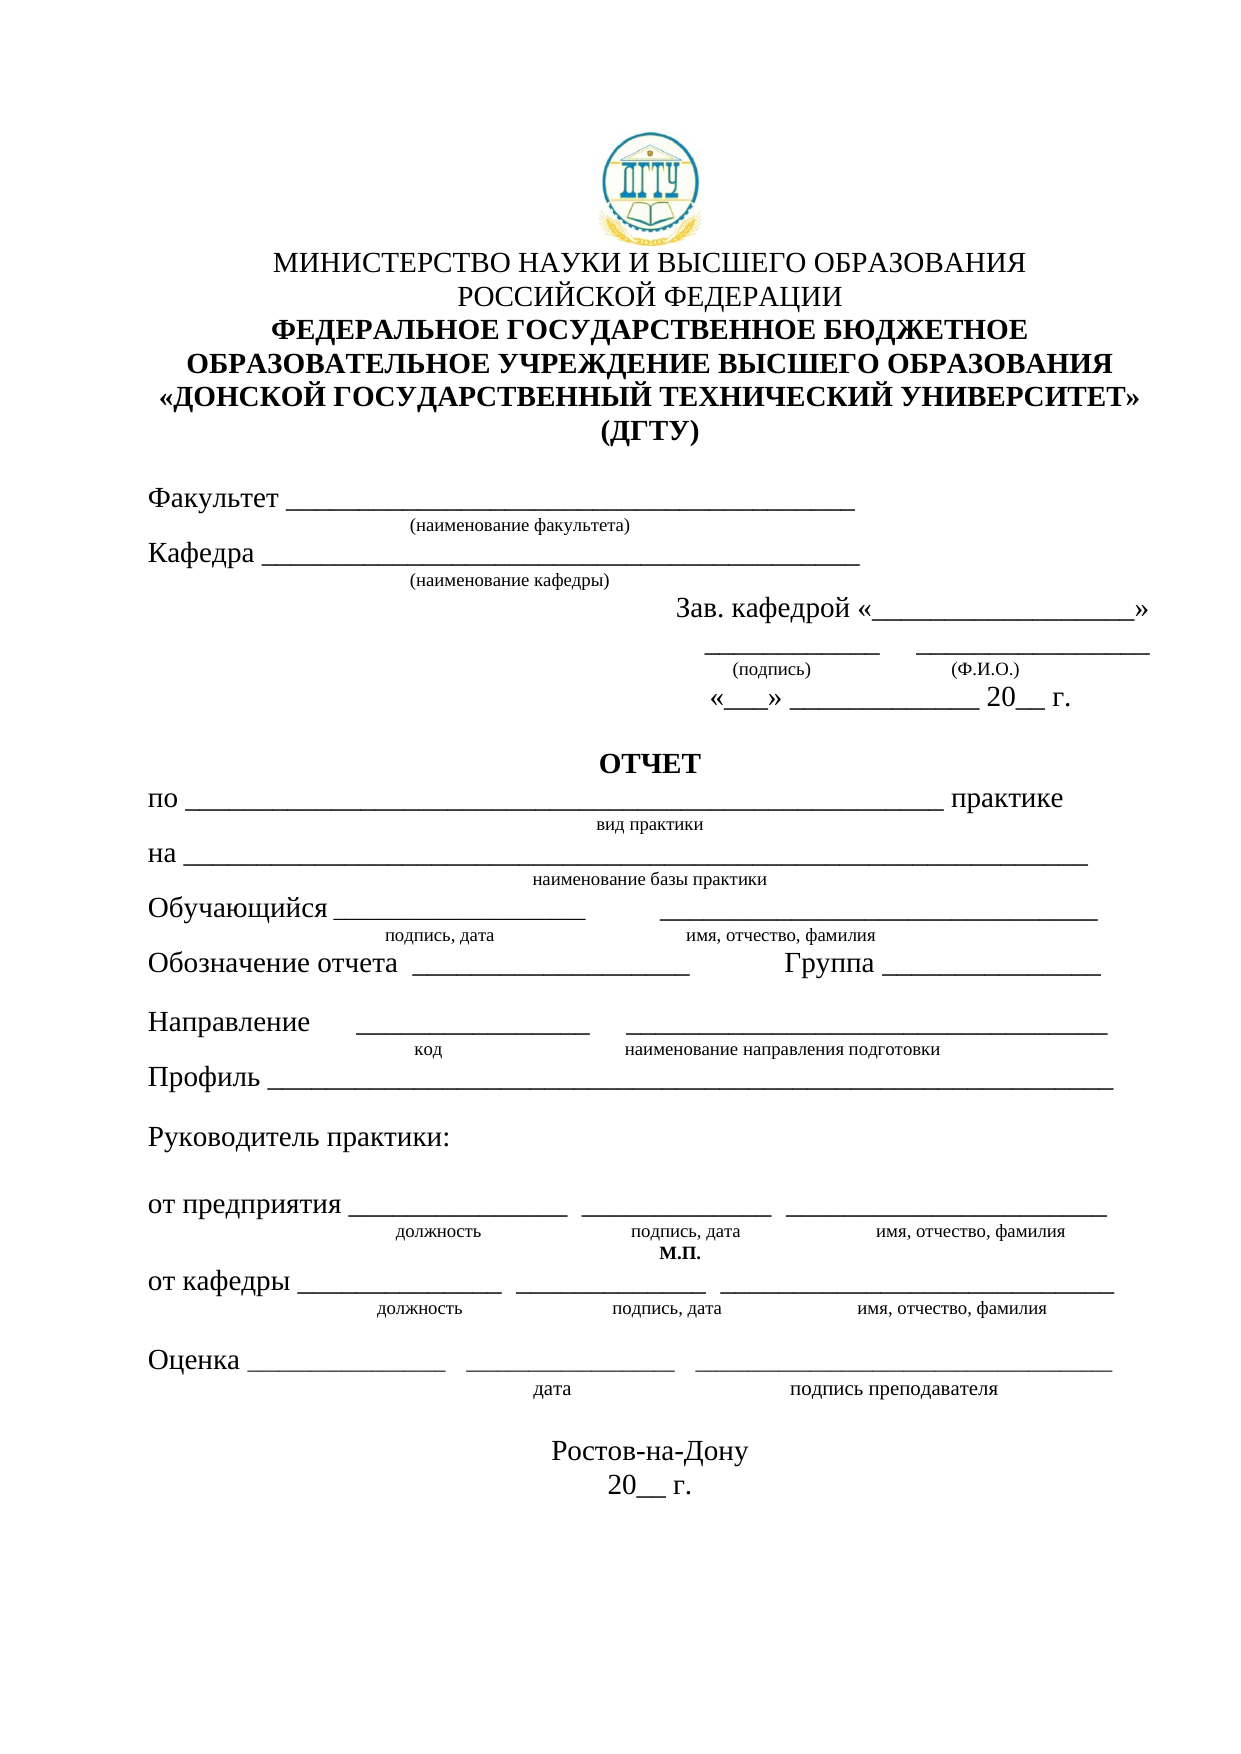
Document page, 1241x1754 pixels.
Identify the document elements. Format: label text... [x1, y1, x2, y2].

text дата подпись преподавателя [148, 1376, 1152, 1400]
text код наименование направления подготовки [148, 1038, 1152, 1059]
text Обозначение отчета ___________________ Группа _______________ [148, 945, 1152, 978]
text ОТЧЕТ [148, 746, 1152, 780]
text (подпись) (Ф.И.О.) [148, 657, 1152, 679]
text вид практики [148, 813, 1152, 835]
text М.П. [148, 1242, 1152, 1263]
text должность подпись, дата имя, отчество, фамилия [148, 1220, 1152, 1242]
text Факультет _______________________________________ [148, 480, 1152, 514]
text на ______________________________________________________________ [148, 835, 1152, 868]
text от кафедры ______________ _____________ ___________________________ [148, 1263, 1152, 1297]
text 20__ г. [148, 1467, 1152, 1501]
text Руководитель практики: [148, 1119, 1152, 1153]
text Ростов-на-Дону [148, 1433, 1152, 1467]
text Профиль __________________________________________________________ [148, 1059, 1152, 1093]
text «___» _____________ 20__ г. [148, 679, 1152, 713]
text от предприятия _______________ _____________ ______________________ [148, 1186, 1152, 1220]
text Зав. кафедрой «__________________» [148, 590, 1152, 624]
text должность подпись, дата имя, отчество, фамилия [148, 1297, 1152, 1318]
text ФЕДЕРАЛЬНОЕ ГОСУДАРСТВЕННОЕ БЮДЖЕТНОЕ [148, 312, 1152, 346]
text (ДГТУ) [148, 413, 1152, 447]
text (наименование кафедры) [148, 569, 1152, 590]
text Кафедра _________________________________________ [148, 535, 1152, 569]
text ____________ ________________ [148, 624, 1152, 657]
text Направление ________________ _________________________________ [148, 1004, 1152, 1038]
text МИНИСТЕРСТВО НАУКИ И ВЫСШЕГО ОБРАЗОВАНИЯ [148, 245, 1152, 279]
picture [598, 132, 702, 246]
text (наименование факультета) [148, 514, 1152, 535]
text ОБРАЗОВАТЕЛЬНОЕ УЧРЕЖДЕНИЕ ВЫСШЕГО ОБРАЗОВАНИЯ «ДОНСКОЙ ГОСУДАРСТВЕННЫЙ ТЕХНИЧЕСКИЙ УНИВЕРСИТЕТ» [148, 346, 1152, 413]
text наименование базы практики [148, 868, 1152, 890]
text Обучающийся ______________________ ______________________________ [148, 890, 1152, 923]
text по ____________________________________________________ практике [148, 780, 1152, 813]
text РОССИЙСКОЙ ФЕДЕРАЦИИ [148, 279, 1152, 312]
text Оценка ___________________ ____________________ ________________________________________ [148, 1342, 1152, 1376]
text подпись, дата имя, отчество, фамилия [148, 923, 1152, 945]
